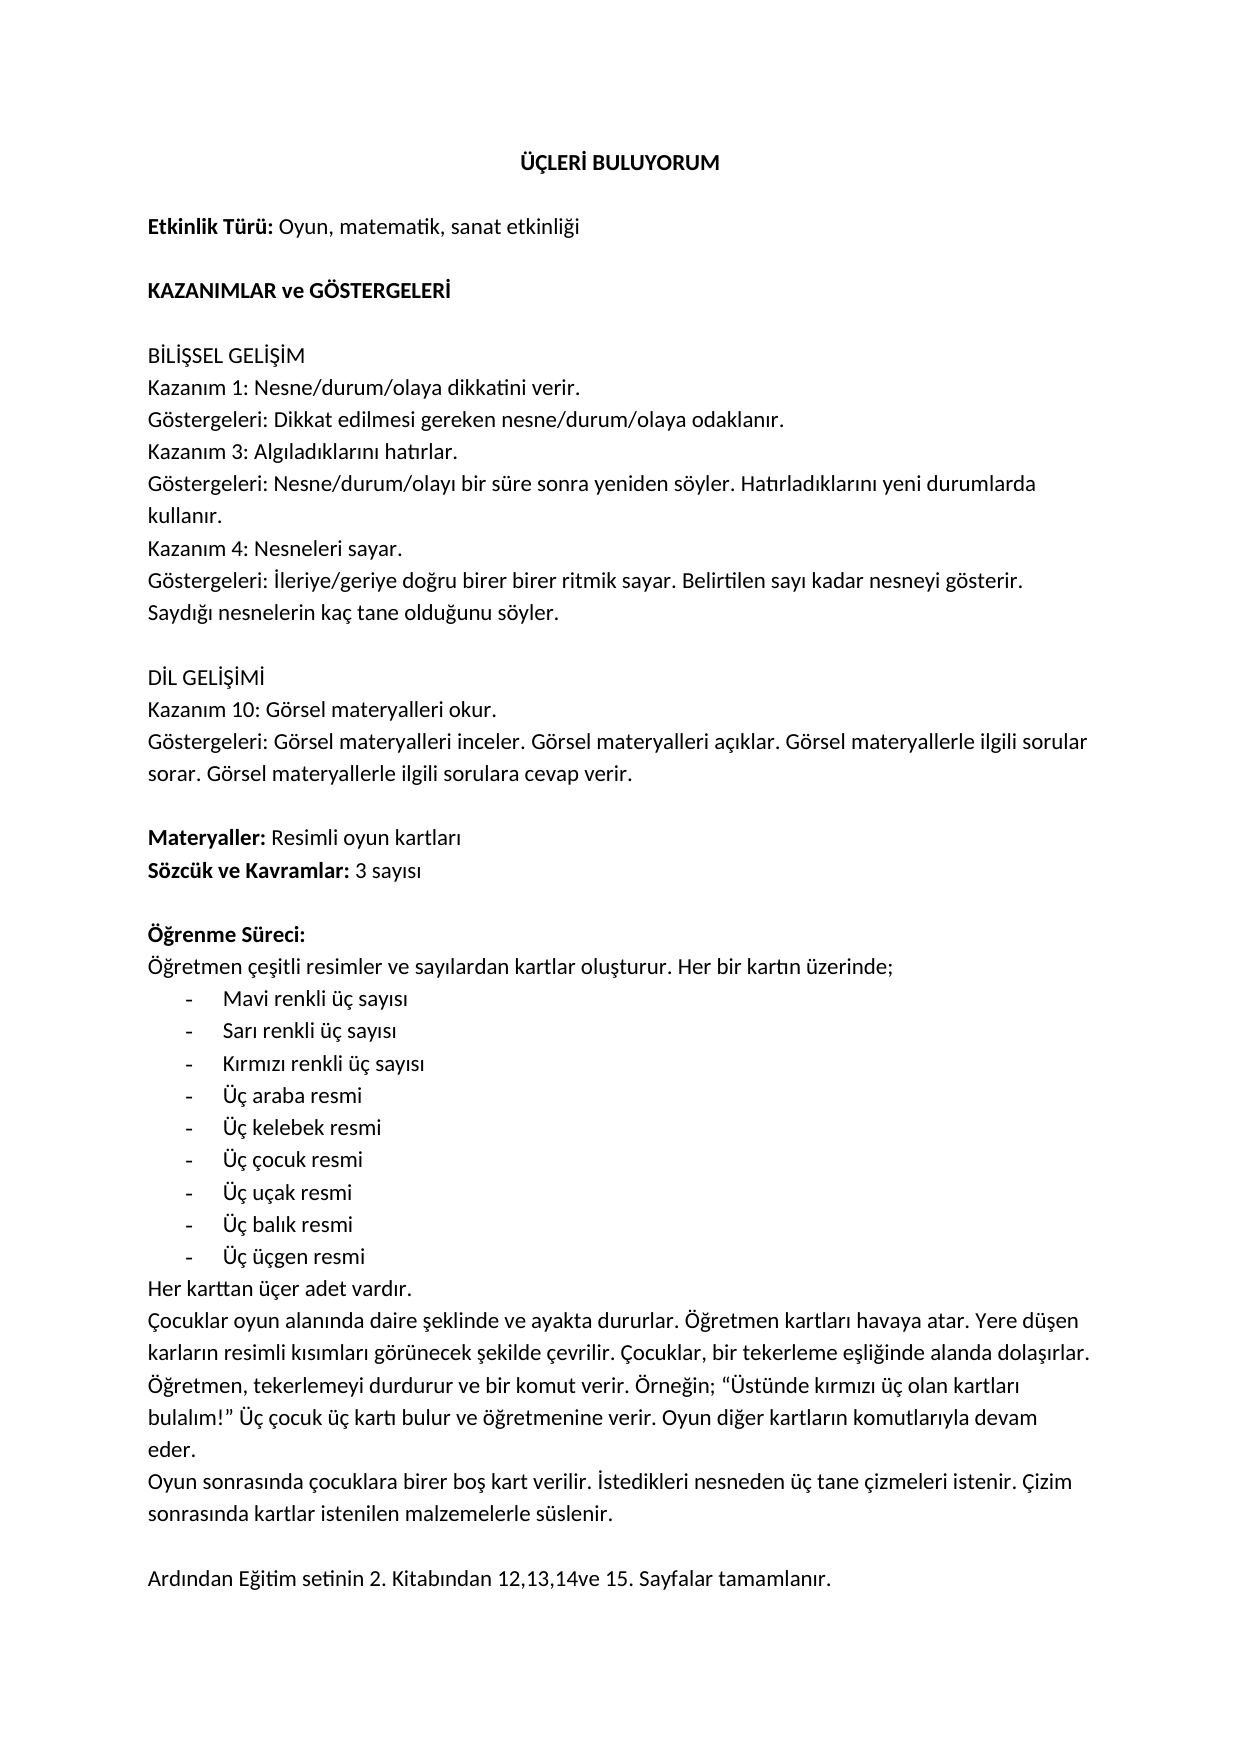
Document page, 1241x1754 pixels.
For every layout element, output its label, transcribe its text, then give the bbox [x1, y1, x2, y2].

text KAZANIMLAR ve GÖSTERGELERİ [148, 276, 1093, 304]
list Üç çocuk resmi [185, 1145, 1093, 1173]
text Oyun sonrasında çocuklara birer boş kart verilir. İstedikleri nesneden üç tane çizmeleri istenir. Çizim sonrasında kartlar istenilen malzemelerle süslenir. [148, 1467, 1093, 1527]
text Her karttan üçer adet vardır. [148, 1274, 1093, 1302]
text Kazanım 3: Algıladıklarını hatırlar. Göstergeleri: Nesne/durum/olayı bir süre sonra yeniden söyler. Hatırladıklarını yeni durumlarda kullanır. [148, 437, 1093, 530]
list Üç araba resmi [185, 1081, 1093, 1109]
text ÜÇLERİ BULUYORUM [148, 148, 1093, 176]
text Etkinlik Türü: Oyun, matematik, sanat etkinliği [148, 212, 1093, 240]
text DİL GELİŞİMİ Kazanım 10: Görsel materyalleri okur. Göstergeleri: Görsel materyalleri inceler. Görsel materyalleri açıklar. Görsel materyallerle ilgili sorular sorar. Görsel materyallerle ilgili sorulara cevap verir. [148, 663, 1093, 819]
list Üç kelebek resmi [185, 1113, 1093, 1141]
list Mavi renkli üç sayısı [185, 984, 1093, 1012]
text Ardından Eğitim setinin 2. Kitabından 12,13,14ve 15. Sayfalar tamamlanır. [148, 1564, 1093, 1592]
list Üç uçak resmi [185, 1178, 1093, 1206]
text Materyaller: Resimli oyun kartları [148, 823, 1093, 852]
text Öğretmen çeşitli resimler ve sayılardan kartlar oluşturur. Her bir kartın üzerinde; [148, 952, 1093, 980]
text Öğrenme Süreci: [148, 920, 1093, 948]
list Üç balık resmi [185, 1210, 1093, 1238]
text Çocuklar oyun alanında daire şeklinde ve ayakta dururlar. Öğretmen kartları havaya atar. Yere düşen karların resimli kısımları görünecek şekilde çevrilir. Çocuklar, bir tekerleme eşliğinde alanda dolaşırlar. Öğretmen, tekerlemeyi durdurur ve bir komut verir. Örneğin; “Üstünde kırmızı üç olan kartları bulalım!” Üç çocuk üç kartı bulur ve öğretmenine verir. Oyun diğer kartların komutlarıyla devam eder. [148, 1306, 1093, 1463]
list Sarı renkli üç sayısı [185, 1017, 1093, 1045]
list Kırmızı renkli üç sayısı [185, 1049, 1093, 1077]
text BİLİŞSEL GELİŞİM Kazanım 1: Nesne/durum/olaya dikkatini verir. Göstergeleri: Dikkat edilmesi gereken nesne/durum/olaya odaklanır. [148, 341, 1093, 433]
list Üç üçgen resmi [185, 1242, 1093, 1270]
text Sözcük ve Kavramlar: 3 sayısı [148, 856, 1093, 884]
text Kazanım 4: Nesneleri sayar. Göstergeleri: İleriye/geriye doğru birer birer ritmik sayar. Belirtilen sayı kadar nesneyi gösterir. Saydığı nesnelerin kaç tane olduğunu söyler. [148, 534, 1093, 626]
